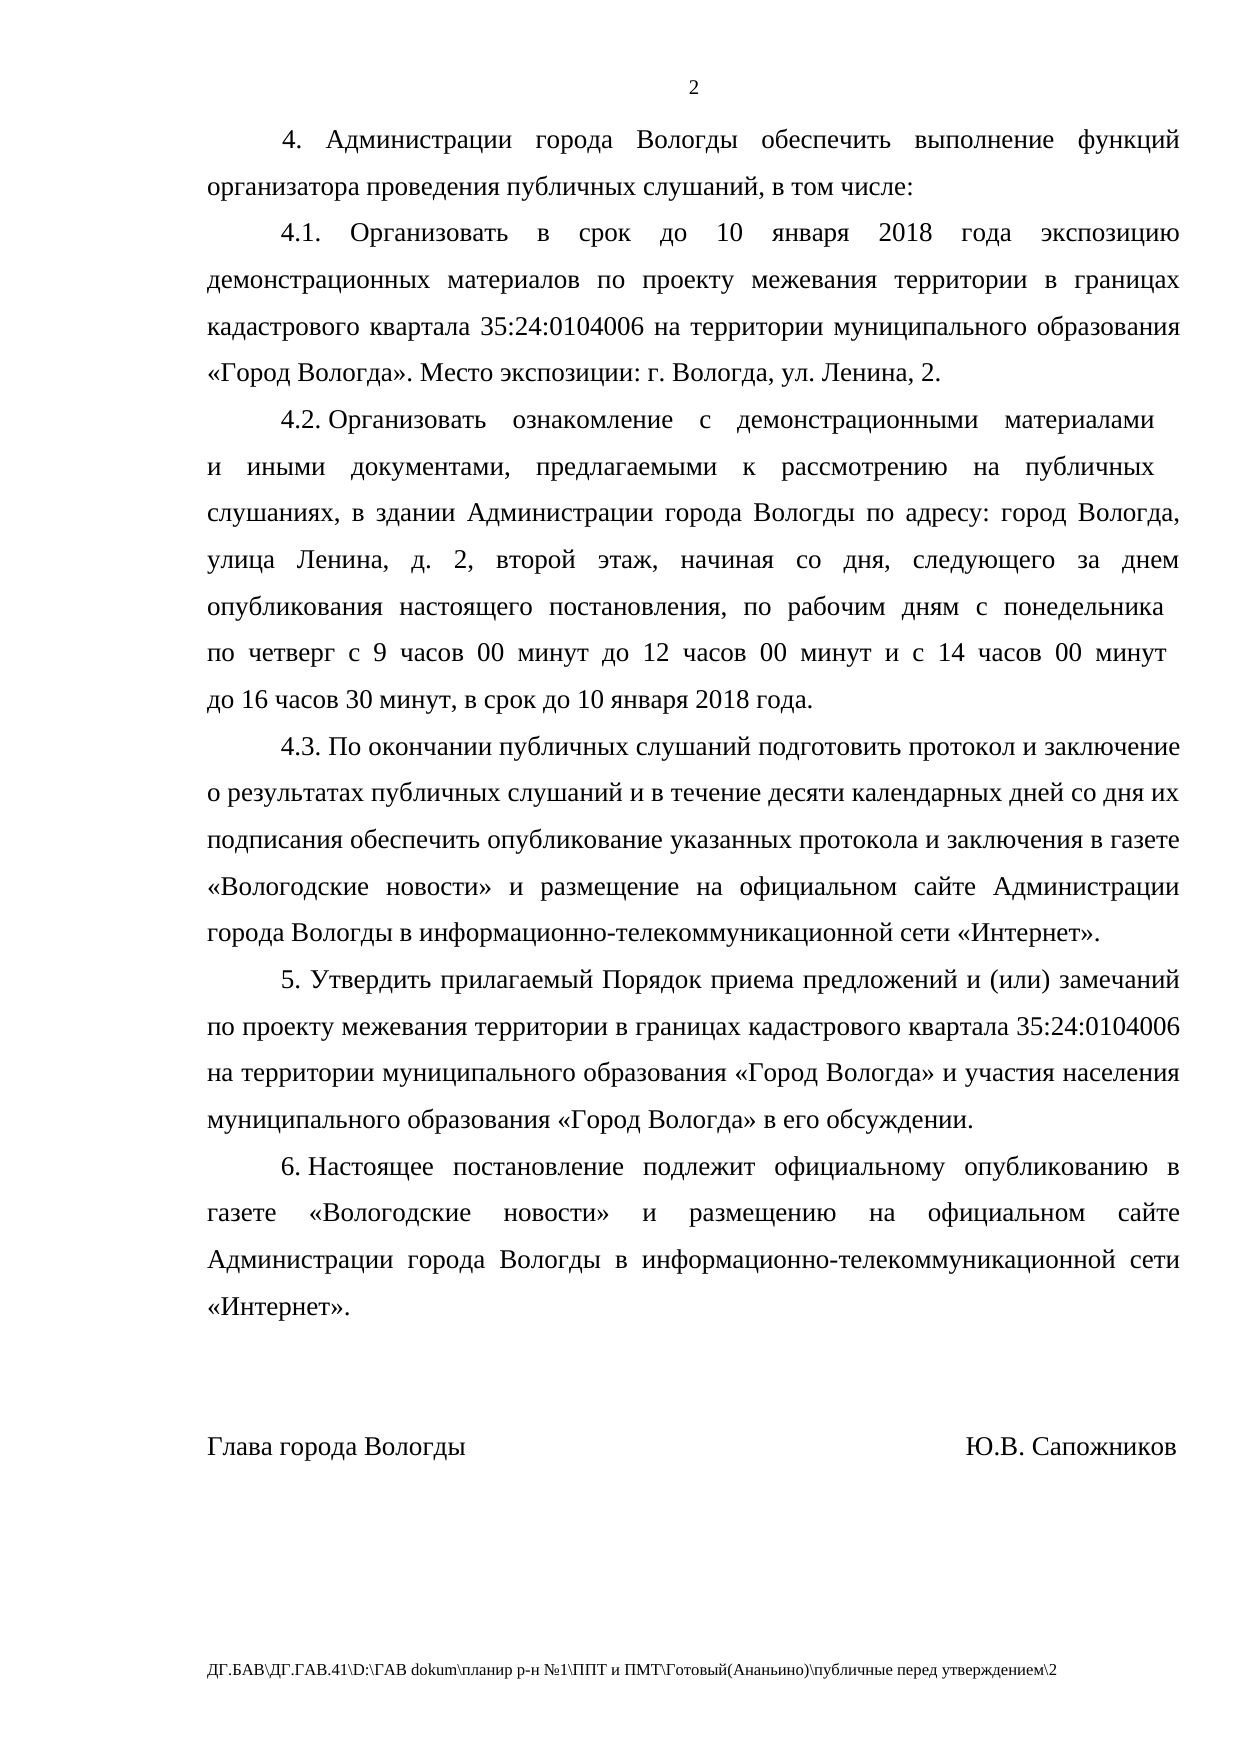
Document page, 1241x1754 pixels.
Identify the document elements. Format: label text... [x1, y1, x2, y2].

text 4.1. Организовать в срок до 10 января 2018 года экспозицию демонстрационных материалов по проекту межевания территории в границах кадастрового квартала 35:24:0104006 на территории муниципального образования «Город Вологда». Место экспозиции: г. Вологда, ул. Ленина, 2. [207, 216, 1181, 388]
text 4. Администрации города Вологды обеспечить выполнение функций организатора проведения публичных слушаний, в том числе: [207, 123, 1181, 201]
text 4.2. Организовать ознакомление с демонстрационными материалами и иными документами, предлагаемыми к рассмотрению на публичных слушаниях, в здании Администрации города Вологды по адресу: город Вологда, улица Ленина, д. 2, второй этаж, начиная со дня, следующего за днем опубликования настоящего постановления, по рабочим дням с понедельника по четверг с 9 часов 00 минут до 12 часов 00 минут и с 14 часов 00 минут до 16 часов 30 минут, в срок до 10 января 2018 года. [207, 403, 1181, 714]
text 5. Утвердить прилагаемый Порядок приема предложений и (или) замечаний по проекту межевания территории в границах кадастрового квартала 35:24:0104006 на территории муниципального образования «Город Вологда» и участия населения муниципального образования «Город Вологда» в его обсуждении. [207, 963, 1181, 1134]
text 6. Настоящее постановление подлежит официальному опубликованию в газете «Вологодские новости» и размещению на официальном сайте Администрации города Вологды в информационно-телекоммуникационной сети «Интернет». [207, 1150, 1181, 1321]
text Глава города Вологды Ю.В. Сапожников [207, 1430, 1181, 1461]
text 4.3. По окончании публичных слушаний подготовить протокол и заключение о результатах публичных слушаний и в течение десяти календарных дней со дня их подписания обеспечить опубликование указанных протокола и заключения в газете «Вологодские новости» и размещение на официальном сайте Администрации города Вологды в информационно-телекоммуникационной сети «Интернет». [207, 730, 1181, 948]
